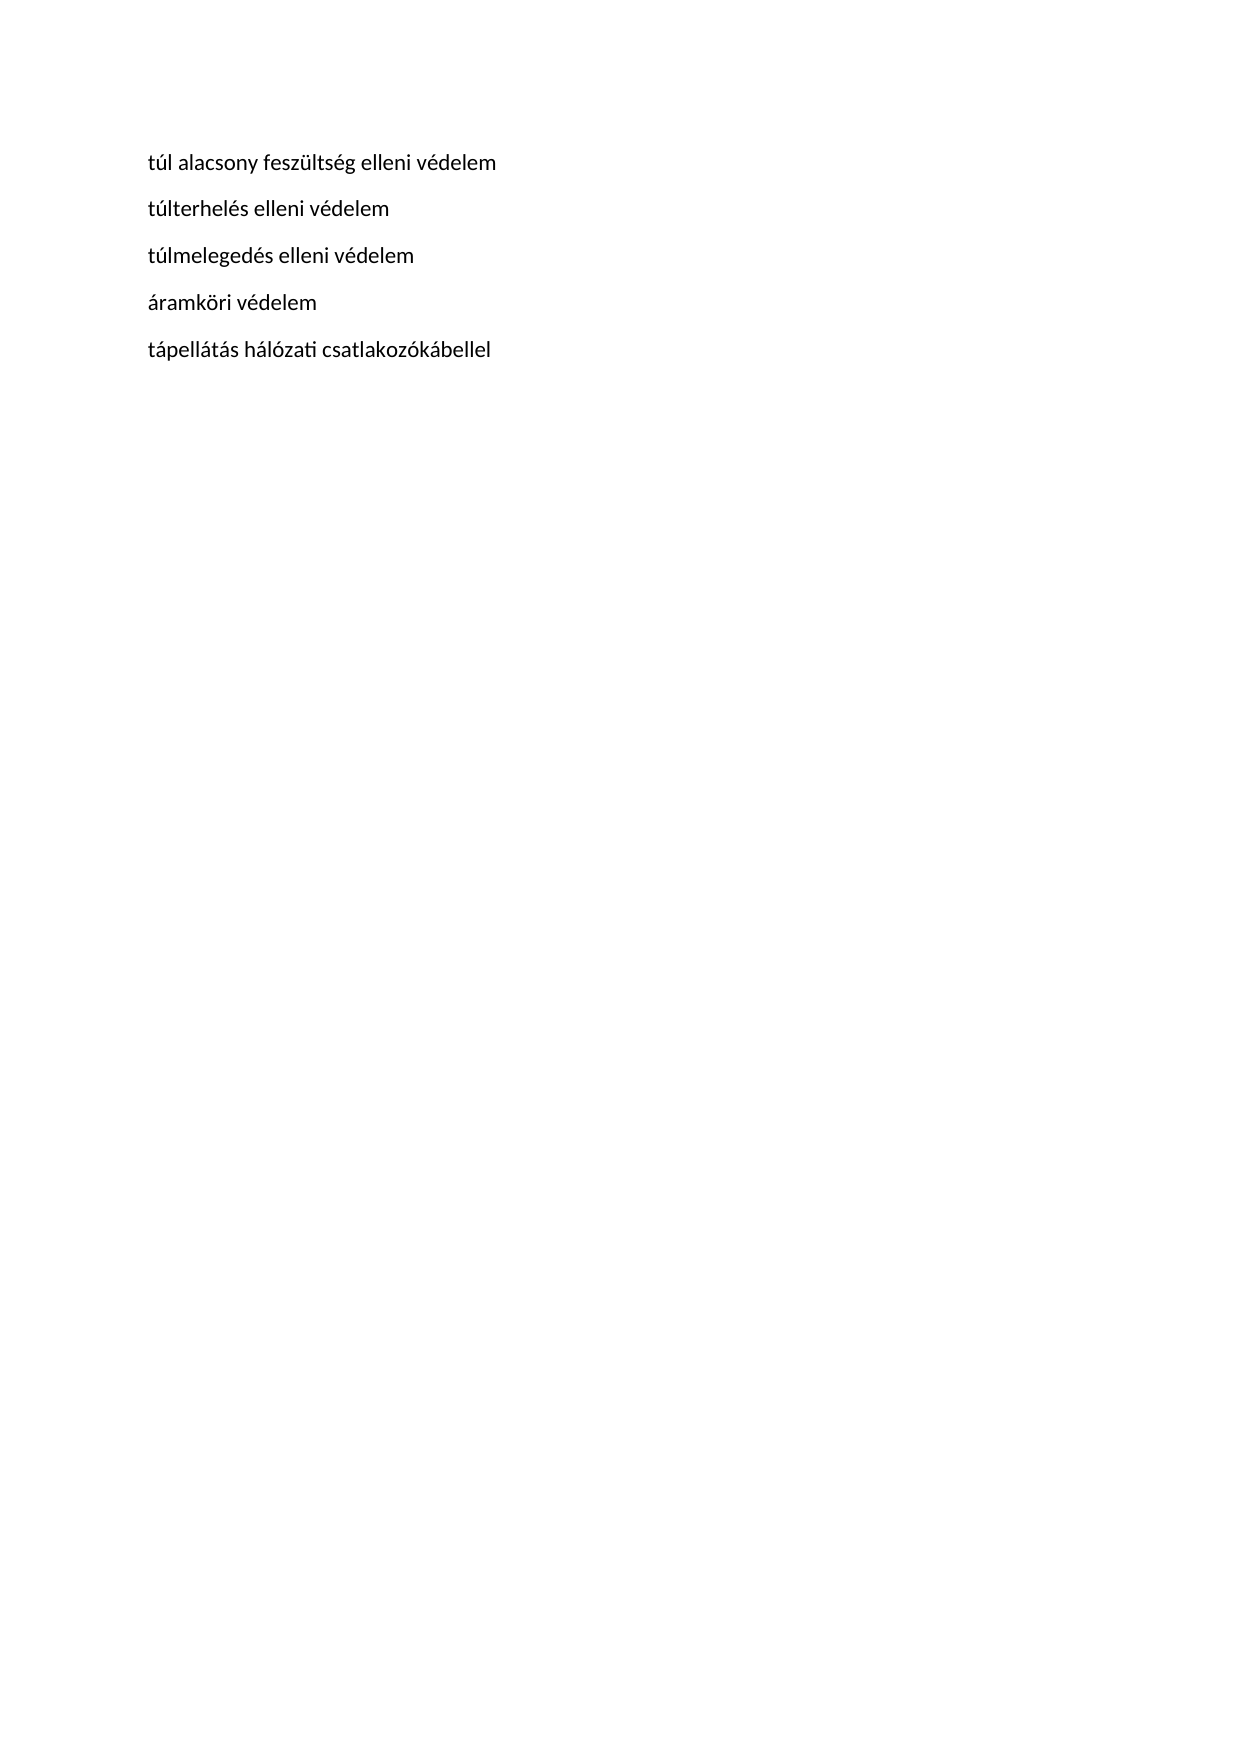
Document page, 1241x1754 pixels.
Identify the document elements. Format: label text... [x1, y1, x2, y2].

text áramköri védelem [148, 288, 1093, 316]
text túlmelegedés elleni védelem [148, 241, 1093, 269]
text túl alacsony feszültség elleni védelem [148, 148, 1093, 176]
text tápellátás hálózati csatlakozókábellel [148, 335, 1093, 363]
text túlterhelés elleni védelem [148, 194, 1093, 222]
